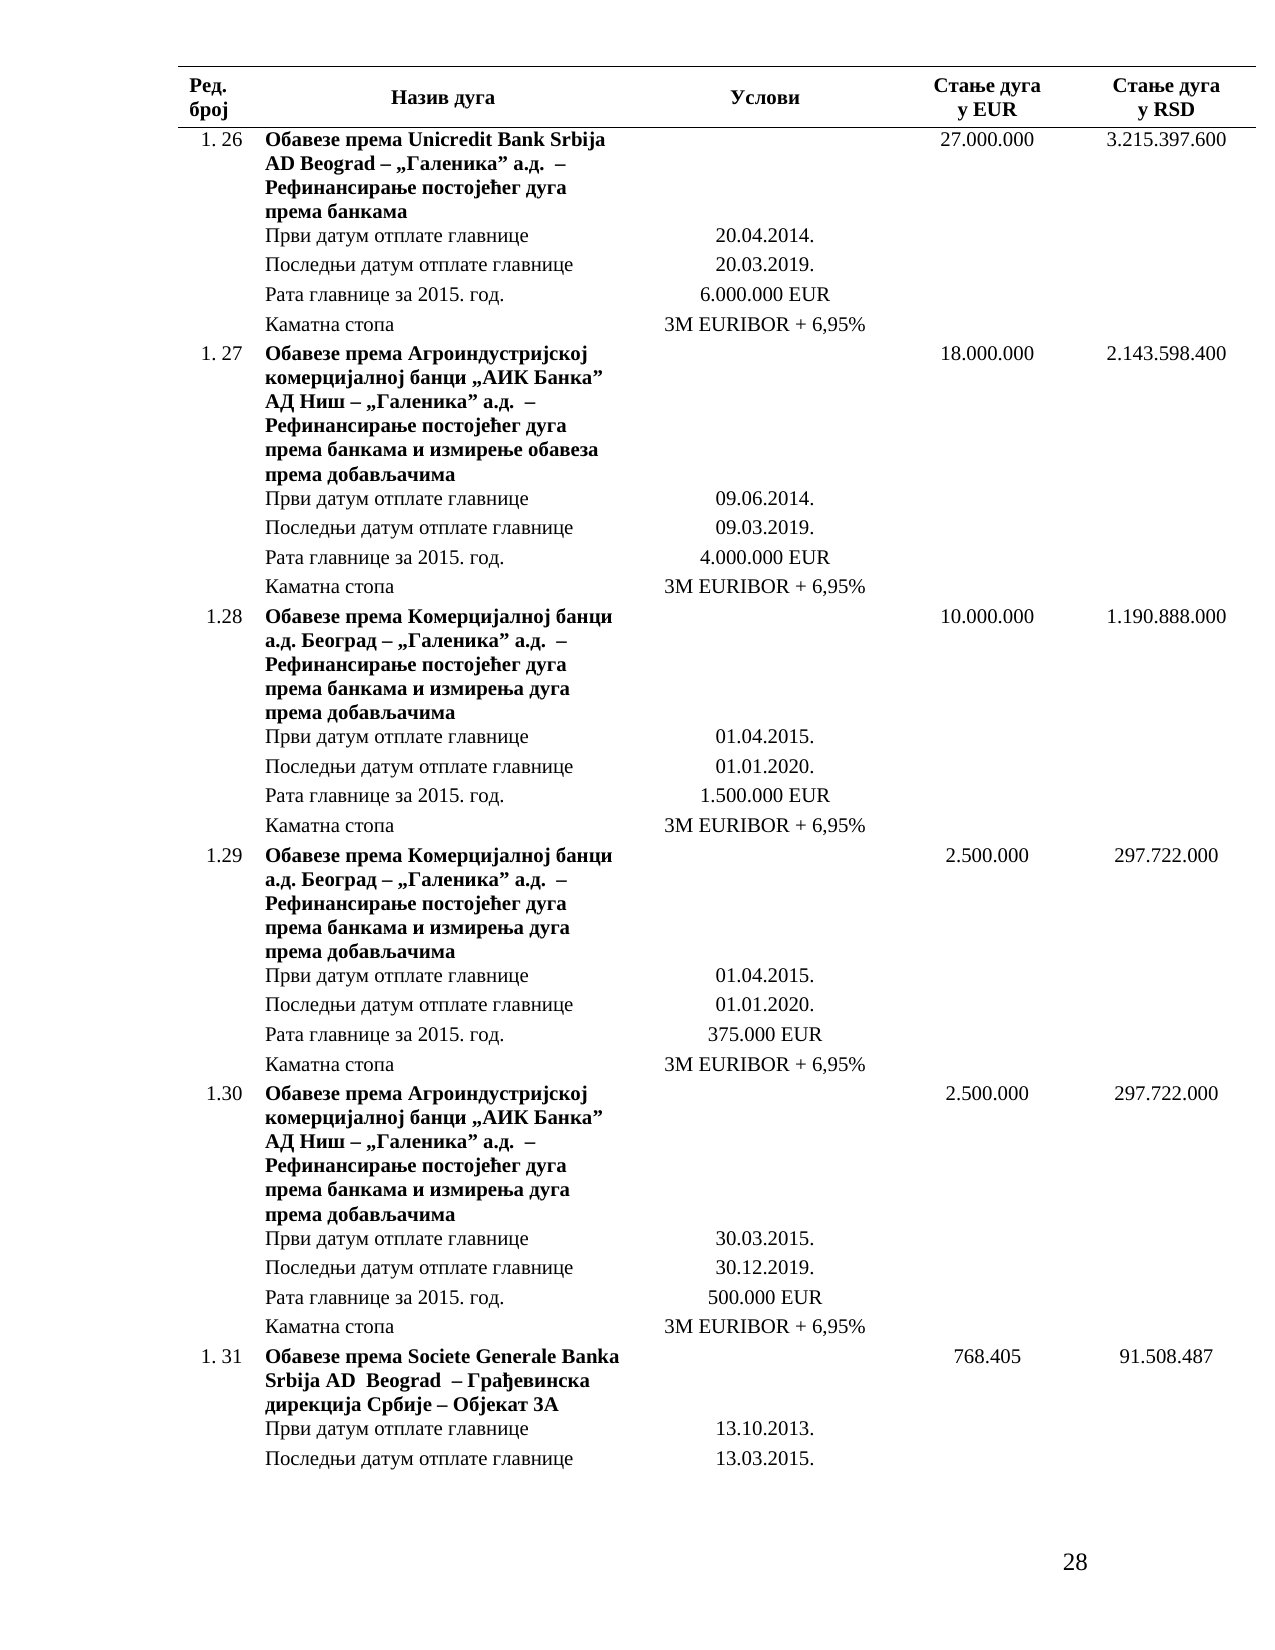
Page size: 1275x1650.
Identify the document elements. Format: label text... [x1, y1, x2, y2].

table_header Стање дуга у EUR [898, 67, 1077, 127]
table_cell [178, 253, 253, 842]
table_header Назив дуга [254, 67, 632, 127]
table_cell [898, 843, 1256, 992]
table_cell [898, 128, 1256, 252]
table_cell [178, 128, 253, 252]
table_header Услови [632, 67, 897, 127]
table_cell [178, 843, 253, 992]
table_header Ред. број [178, 67, 253, 127]
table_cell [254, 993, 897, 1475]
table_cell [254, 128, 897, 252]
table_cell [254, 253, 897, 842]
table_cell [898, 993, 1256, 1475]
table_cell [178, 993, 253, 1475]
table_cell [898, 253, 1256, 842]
table_header Стање дуга у RSD [1077, 67, 1256, 127]
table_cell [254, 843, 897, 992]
